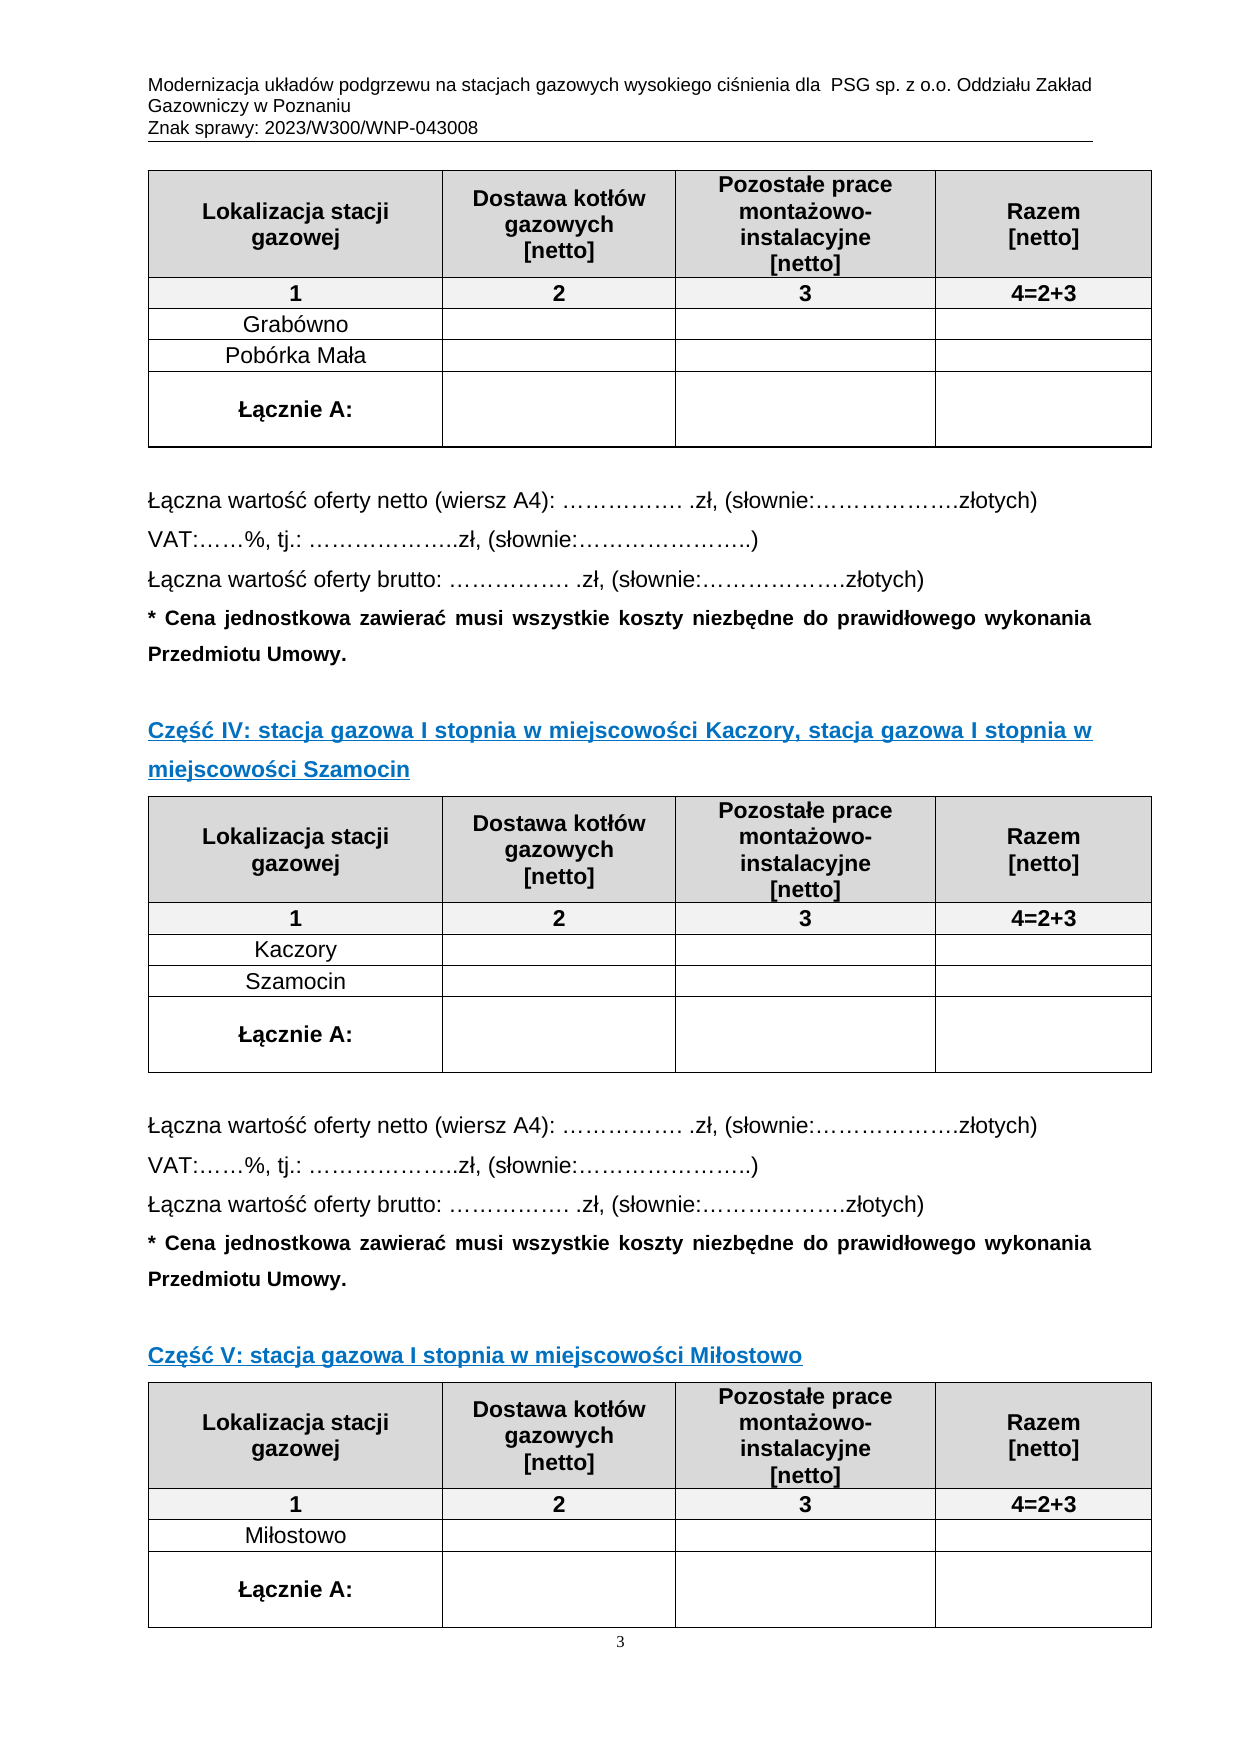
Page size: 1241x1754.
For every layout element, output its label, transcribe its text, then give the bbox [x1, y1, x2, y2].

table_cell 1 [149, 1489, 442, 1519]
table_cell [443, 1520, 675, 1551]
table_cell Łącznie A: [149, 1552, 442, 1627]
table_header Pozostałe prace montażowo-instalacyjne [netto] [676, 797, 935, 902]
table_header Lokalizacja stacji gazowej [149, 171, 442, 277]
table_cell 4=2+3 [936, 1489, 1151, 1519]
text Część V: stacja gazowa I stopnia w miejscowości Miłostowo [148, 1342, 1093, 1368]
text Łączna wartość oferty netto (wiersz A4): ……………. .zł, (słownie:……………….złotych) [148, 1112, 1093, 1139]
table_cell [936, 340, 1151, 371]
table_cell [676, 372, 935, 446]
table_cell Pobórka Mała [149, 340, 442, 371]
table_header Pozostałe prace montażowo-instalacyjne [netto] [676, 1383, 935, 1488]
text Łączna wartość oferty netto (wiersz A4): ……………. .zł, (słownie:……………….złotych) [148, 487, 1093, 513]
table_cell Szamocin [149, 966, 442, 996]
text Część IV: stacja gazowa I stopnia w miejscowości Kaczory, stacja gazowa I stopnia w miejscowości Szamocin [148, 717, 1093, 740]
table_cell 3 [676, 278, 935, 308]
table_cell [936, 309, 1151, 339]
table_header Razem [netto] [936, 171, 1151, 277]
text Łączna wartość oferty brutto: ……………. .zł, (słownie:……………….złotych) [148, 566, 1093, 592]
table_cell [676, 935, 935, 965]
table_cell [443, 309, 675, 339]
text * Cena jednostkowa zawierać musi wszystkie koszty niezbędne do prawidłowego wykonania Przedmiotu Umowy. [148, 605, 1093, 665]
table_header Dostawa kotłów gazowych [netto] [443, 1383, 675, 1488]
table_cell [936, 1520, 1151, 1551]
table_cell 2 [443, 1489, 675, 1519]
table_cell [936, 372, 1151, 446]
table_cell Miłostowo [149, 1520, 442, 1551]
table_cell 4=2+3 [936, 278, 1151, 308]
table_header Razem [netto] [936, 797, 1151, 902]
table_header Lokalizacja stacji gazowej [149, 1383, 442, 1488]
text * Cena jednostkowa zawierać musi wszystkie koszty niezbędne do prawidłowego wykonania Przedmiotu Umowy. [148, 1231, 1093, 1291]
table_cell [443, 1552, 675, 1627]
table_cell [936, 1552, 1151, 1627]
text VAT:……%, tj.: ………………..zł, (słownie:…………………..) [148, 1152, 1093, 1178]
table_cell [676, 997, 935, 1072]
table_cell 1 [149, 278, 442, 308]
table_cell [443, 372, 675, 446]
table_cell [443, 935, 675, 965]
table_cell 3 [676, 903, 935, 933]
table_cell Łącznie A: [149, 372, 442, 446]
table_cell [676, 340, 935, 371]
table_cell 2 [443, 903, 675, 933]
table_cell 4=2+3 [936, 903, 1151, 933]
table_cell 3 [676, 1489, 935, 1519]
table_header Dostawa kotłów gazowych [netto] [443, 797, 675, 902]
table_cell [936, 966, 1151, 996]
table_header Dostawa kotłów gazowych [netto] [443, 171, 675, 277]
table_cell [443, 997, 675, 1072]
table_cell Grabówno [149, 309, 442, 339]
table_cell [676, 1552, 935, 1627]
table_cell [936, 935, 1151, 965]
table_cell [676, 966, 935, 996]
table_cell [936, 997, 1151, 1072]
text Część IV: stacja gazowa I stopnia w miejscowości Kaczory, stacja gazowa I stopnia w miejscowości Szamocin [148, 741, 1093, 783]
table_header Pozostałe prace montażowo-instalacyjne [netto] [676, 171, 935, 277]
table_cell 2 [443, 278, 675, 308]
table_cell [676, 309, 935, 339]
table_cell Kaczory [149, 935, 442, 965]
text VAT:……%, tj.: ………………..zł, (słownie:…………………..) [148, 526, 1093, 553]
text Łączna wartość oferty brutto: ……………. .zł, (słownie:……………….złotych) [148, 1191, 1093, 1218]
table_cell [443, 966, 675, 996]
table_cell [443, 340, 675, 371]
table_cell [676, 1520, 935, 1551]
table_cell Łącznie A: [149, 997, 442, 1072]
table_header Lokalizacja stacji gazowej [149, 797, 442, 902]
table_cell 1 [149, 903, 442, 933]
table_header Razem [netto] [936, 1383, 1151, 1488]
